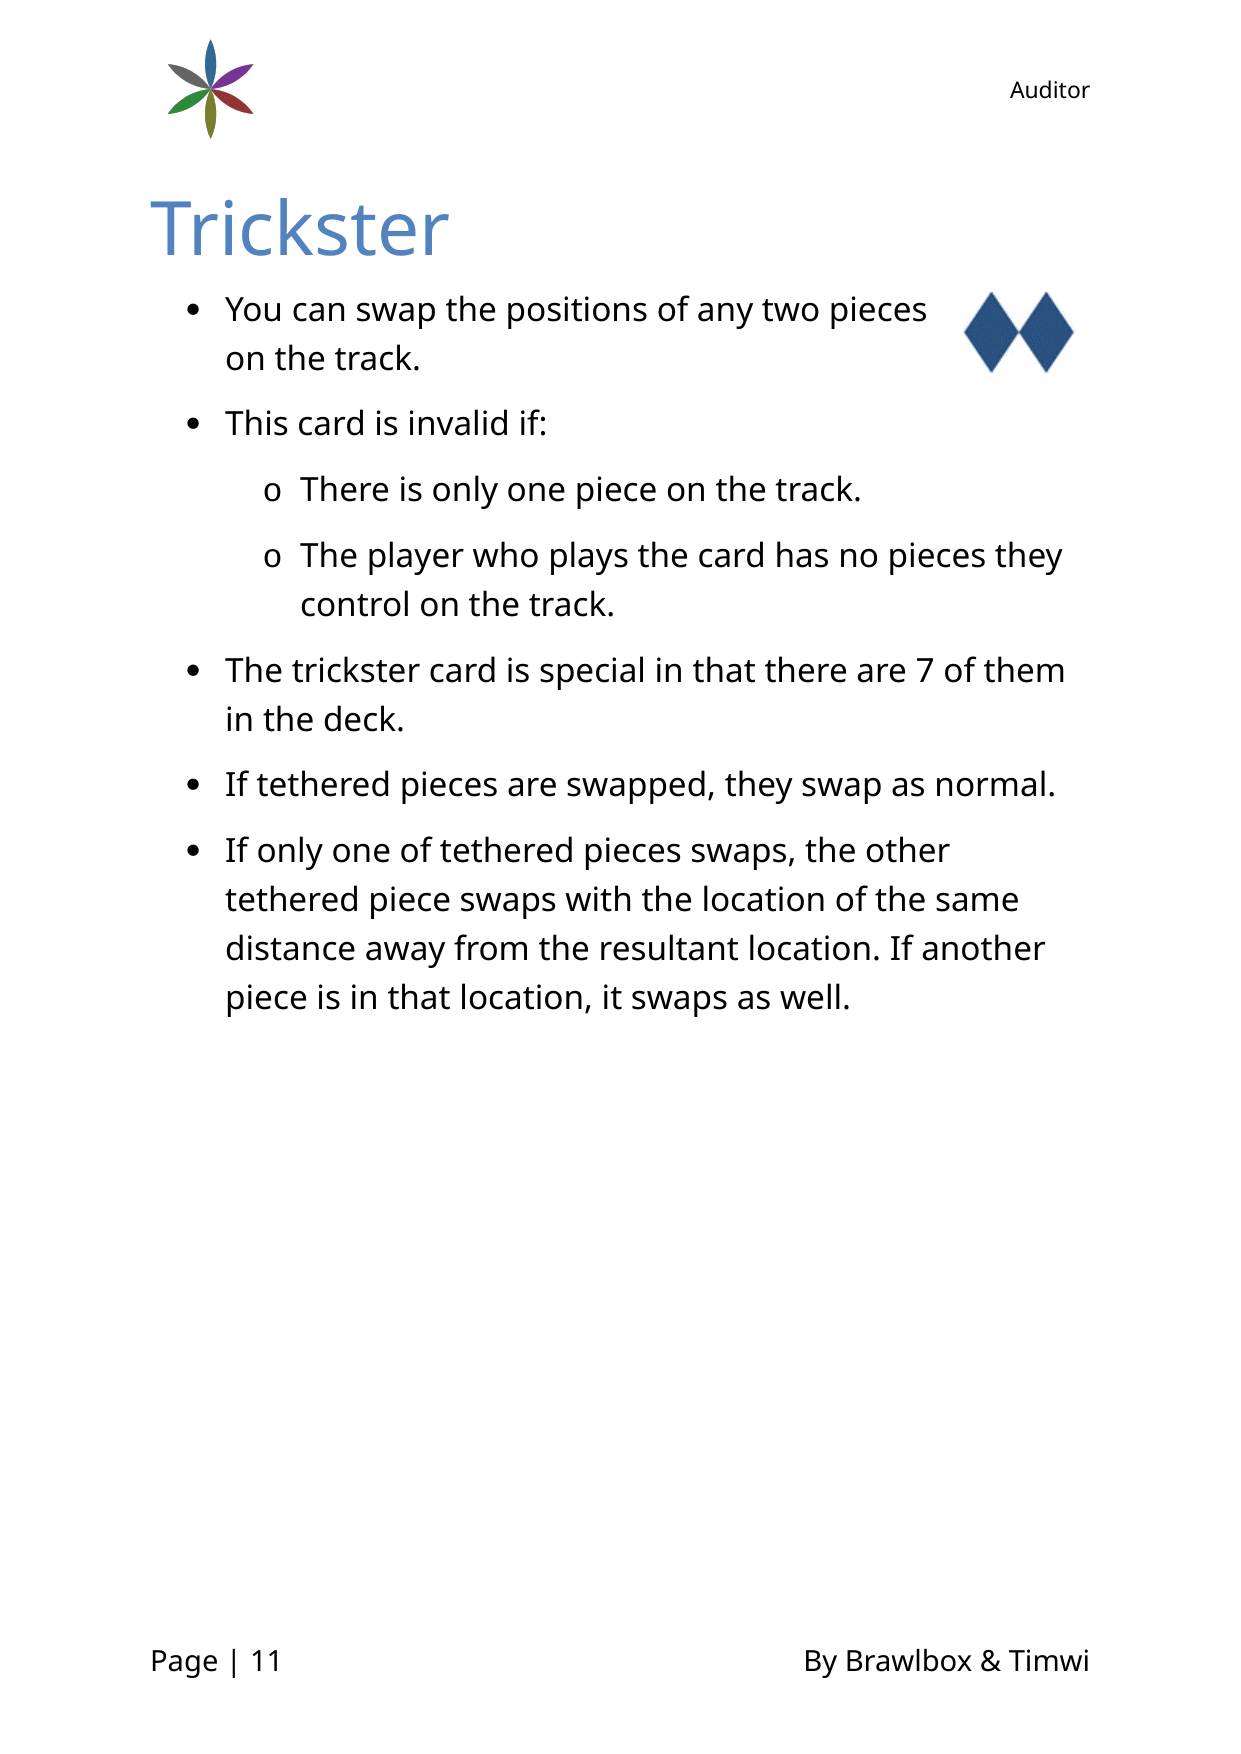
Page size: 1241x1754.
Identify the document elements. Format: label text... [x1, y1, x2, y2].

picture [949, 286, 1088, 380]
list If tethered pieces are swapped, they swap as normal. [187, 761, 1090, 806]
list The player who plays the card has no pieces they control on the track. [262, 532, 1090, 626]
subtitle Trickster [150, 175, 1090, 277]
list If only one of tethered pieces swaps, the other tethered piece swaps with the location of the same distance away from the resultant location. If another piece is in that location, it swaps as well. [187, 827, 1090, 1019]
list There is only one piece on the track. [262, 466, 1090, 511]
list The trickster card is special in that there are 7 of them in the deck. [187, 646, 1090, 741]
list This card is invalid if: [187, 400, 1090, 445]
list You can swap the positions of any two pieces on the track. [187, 285, 1090, 380]
picture [162, 32, 260, 145]
